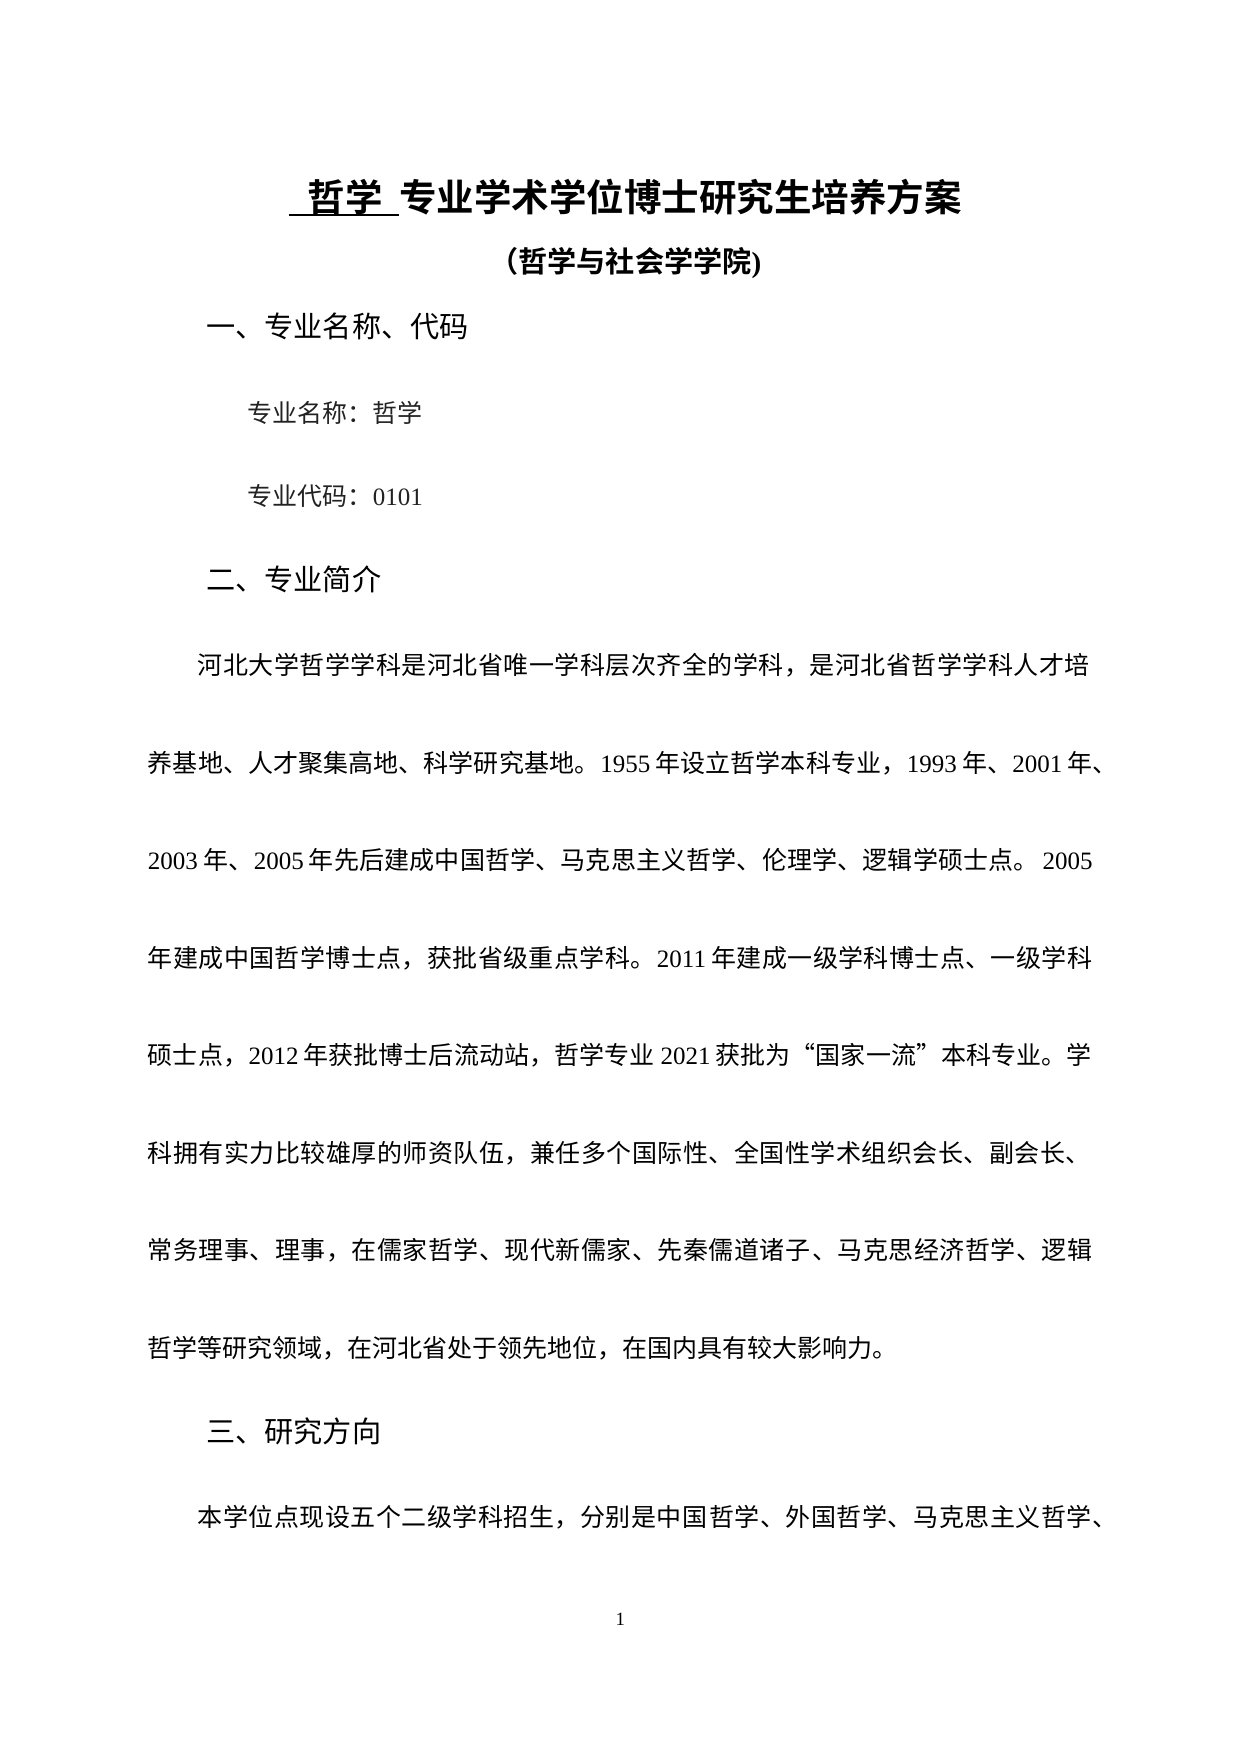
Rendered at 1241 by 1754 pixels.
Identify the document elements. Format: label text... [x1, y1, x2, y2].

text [148, 1483, 1092, 1548]
text （哲学与社会学学院) [181, 228, 1069, 293]
text 一、专业名称、代码 [148, 293, 1092, 358]
text 哲学 专业学术学位博士研究生培养方案 [181, 163, 1069, 228]
text 专业名称：哲学 [148, 379, 1092, 444]
text 专业代码：0101 [148, 462, 1092, 527]
text 二、专业简介 [148, 545, 1092, 610]
text 河北大学哲学学科是河北省唯一学科层次齐全的学科，是河北省哲学学科人才培养基地、人才聚集高地、科学研究基地。1955年设立哲学本科专业，1993年、2001年、2003年、2005年先后建成中国哲学、马克思主义哲学、伦理学、逻辑学硕士点。2005年建成中国哲学博士点，获批省级重点学科。2011年建成一级学科博士点、一级学科硕士点，2012年获批博士后流动站，哲学专业2021获批为“国家一流”本科专业。学科拥有实力比较雄厚的师资队伍，兼任多个国际性、全国性学术组织会长、副会长、常务理事、理事，在儒家哲学、现代新儒家、先秦儒道诸子、马克思经济哲学、逻辑哲学等研究领域，在河北省处于领先地位，在国内具有较大影响力。 [148, 631, 1092, 1379]
text 三、研究方向 [148, 1397, 1092, 1462]
